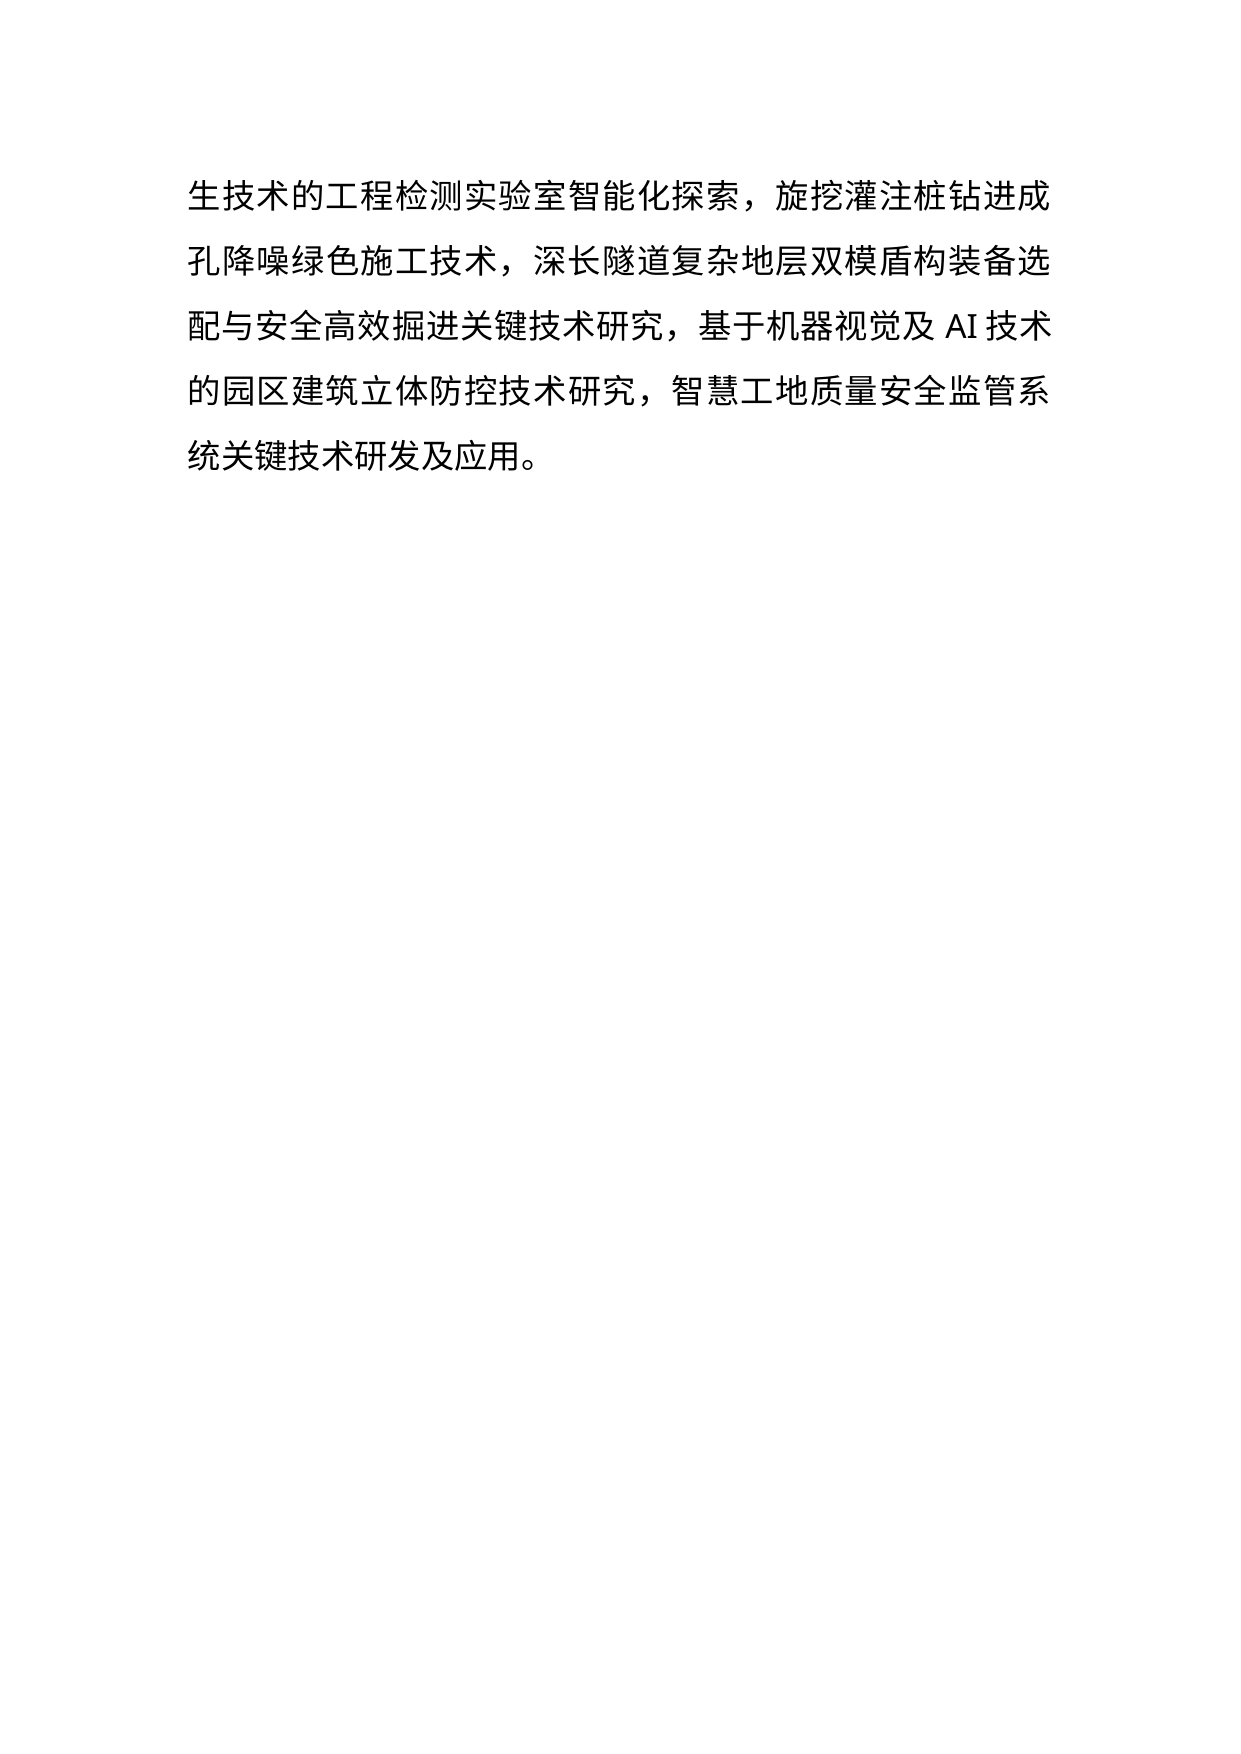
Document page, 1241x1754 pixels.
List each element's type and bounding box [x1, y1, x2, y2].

text [187, 162, 1053, 487]
